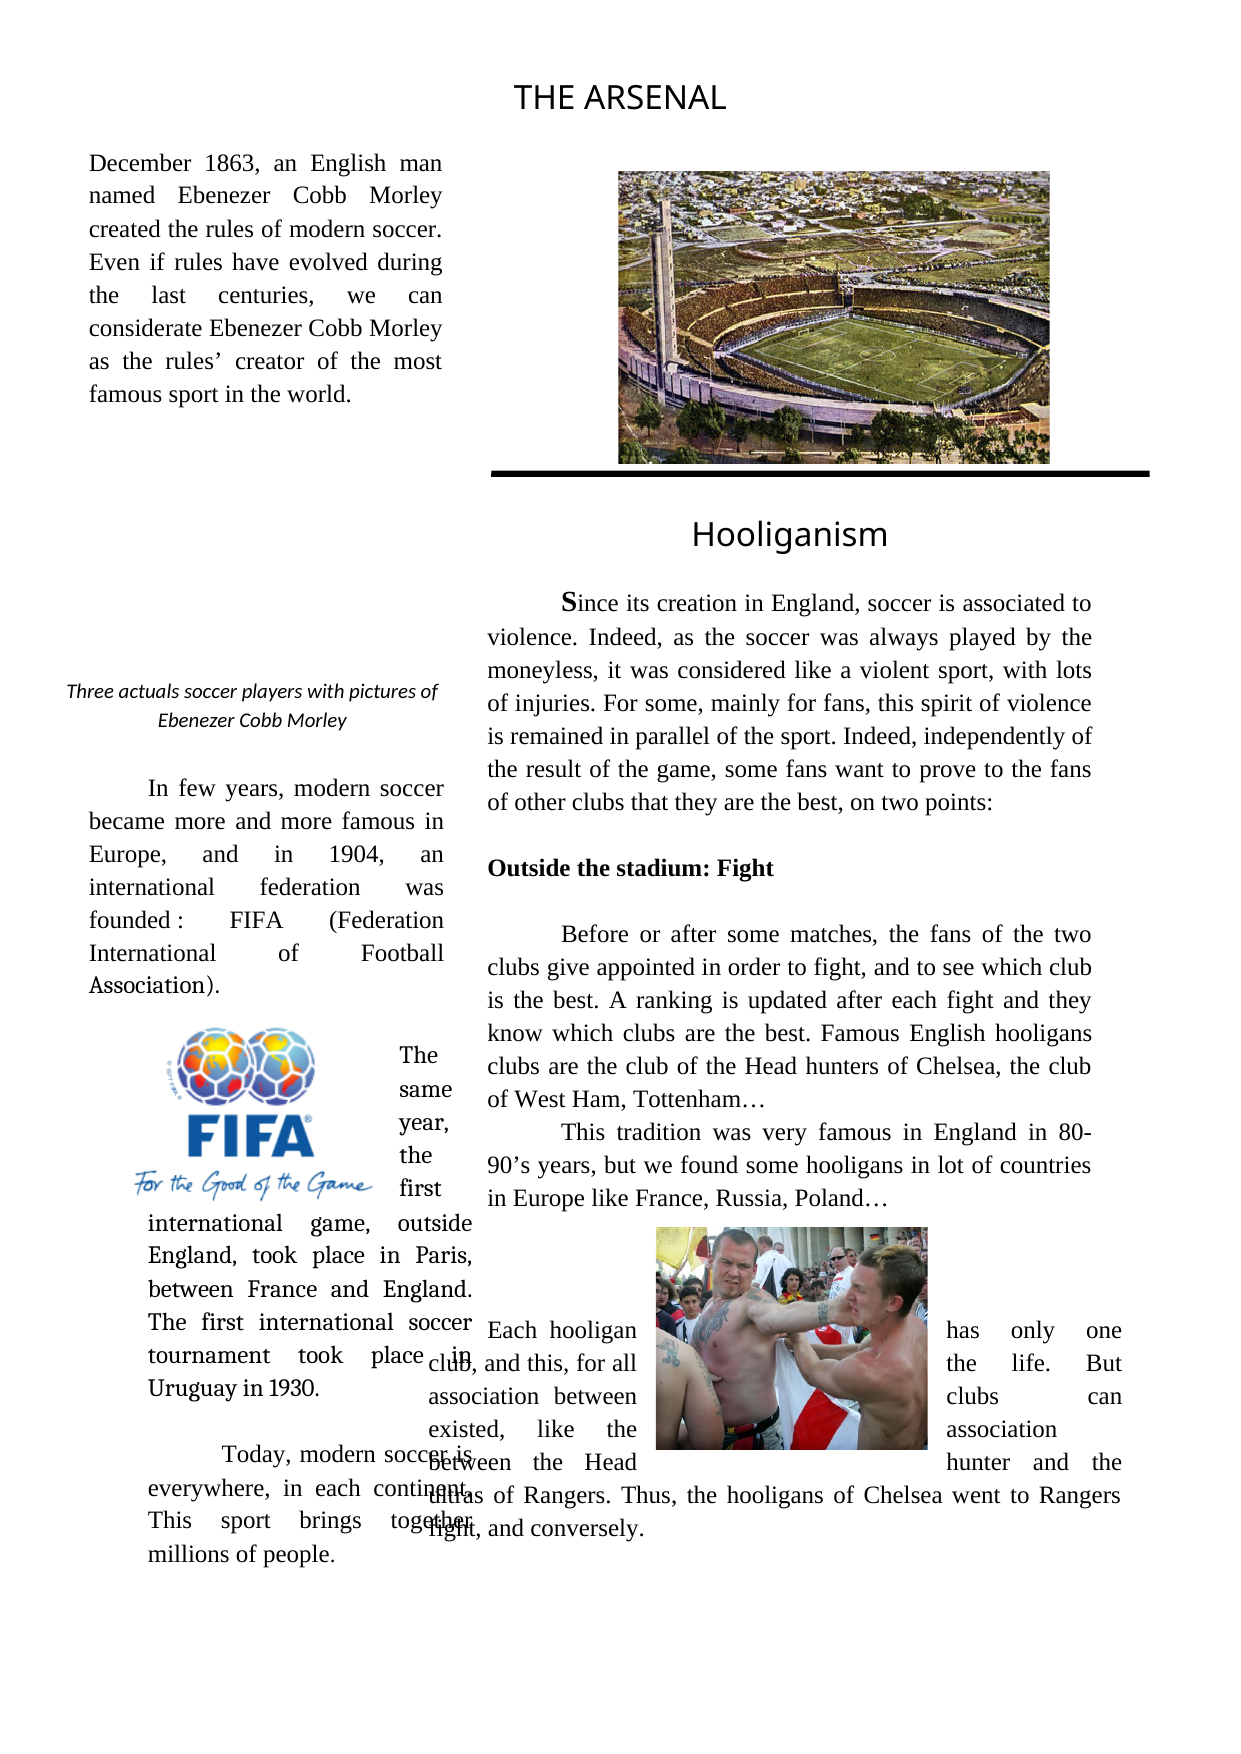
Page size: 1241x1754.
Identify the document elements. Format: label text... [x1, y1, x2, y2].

text Outside the stadium: Fight [487, 853, 1093, 882]
text Hooliganism [487, 511, 1093, 556]
text Each hooligan has only one club, and this, for all the life. But association between clubs can existed, like the association between the Head hunter and the ultras of Rangers. Thus, the hooligans of Chelsea went to Rangers fight, and conversely. [450, 1315, 1122, 1542]
picture [127, 1018, 381, 1209]
text In few years, modern soccer became more and more famous in Europe, and in 1904, an international federation was founded : FIFA (Federation International of Football Association). [88, 666, 444, 1000]
text This tradition was very famous in England in 80-90’s years, but we found some hooligans in lot of countries in Europe like France, Russia, Poland… [487, 1117, 1093, 1212]
text Today, modern soccer is everywhere, in each continent. This sport brings together millions of people. [148, 1439, 450, 1567]
text Since its creation in England, soccer is associated to violence. Indeed, as the soccer was always played by the moneyless, it was considered like a violent sport, with lots of injuries. For some, mainly for fans, this spirit of violence is remained in parallel of the sport. Indeed, independently of the result of the game, some fans want to prove to the fans of other clubs that they are the best, on two points: [487, 584, 1093, 816]
picture [655, 1227, 928, 1450]
text Before or after some matches, the fans of the two clubs give appointed in order to fight, and to see which club is the best. A ranking is updated after each fight and they know which clubs are the best. Famous English hooligans clubs are the club of the Head hunters of Chelsea, the club of West Ham, Tottenham… [487, 919, 1093, 1113]
picture [618, 171, 1050, 464]
